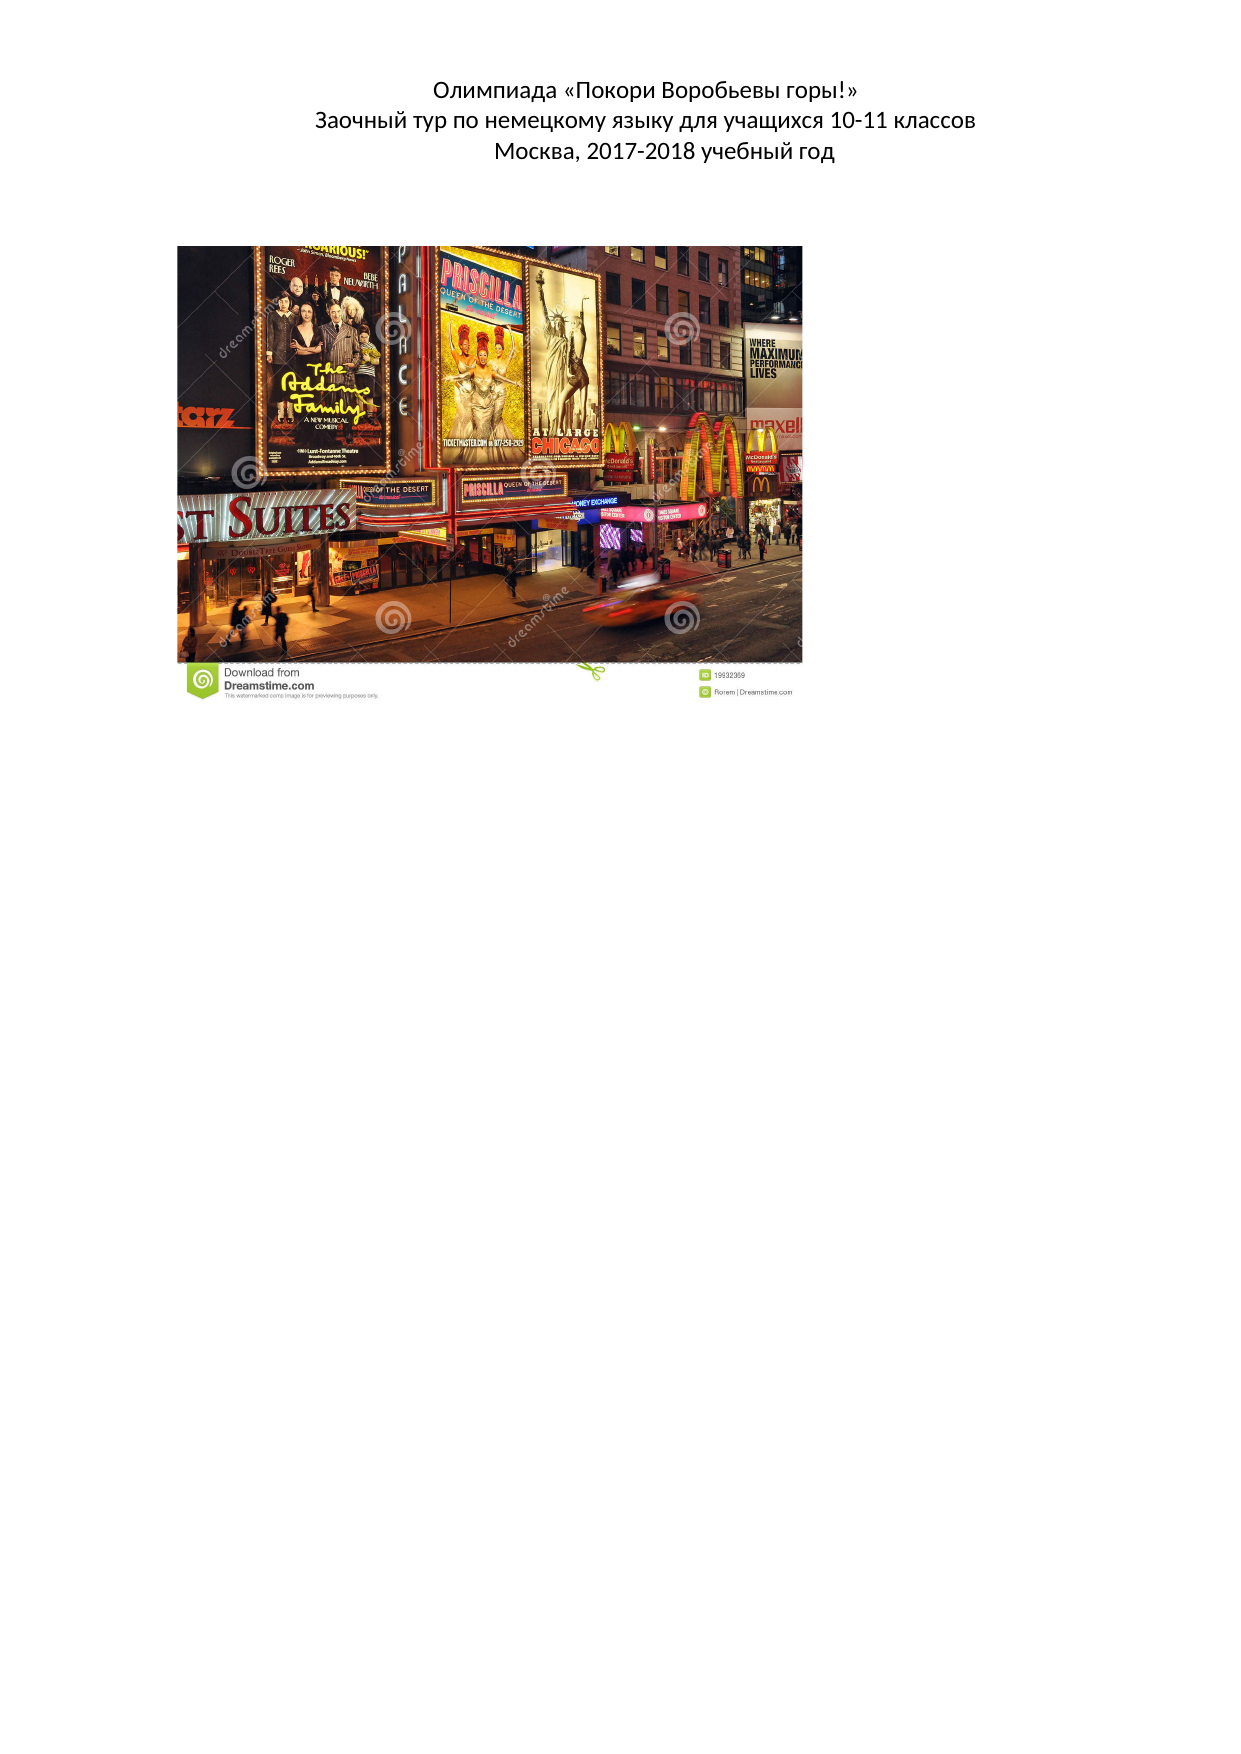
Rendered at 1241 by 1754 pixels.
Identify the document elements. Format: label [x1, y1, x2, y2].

picture [177, 246, 803, 705]
